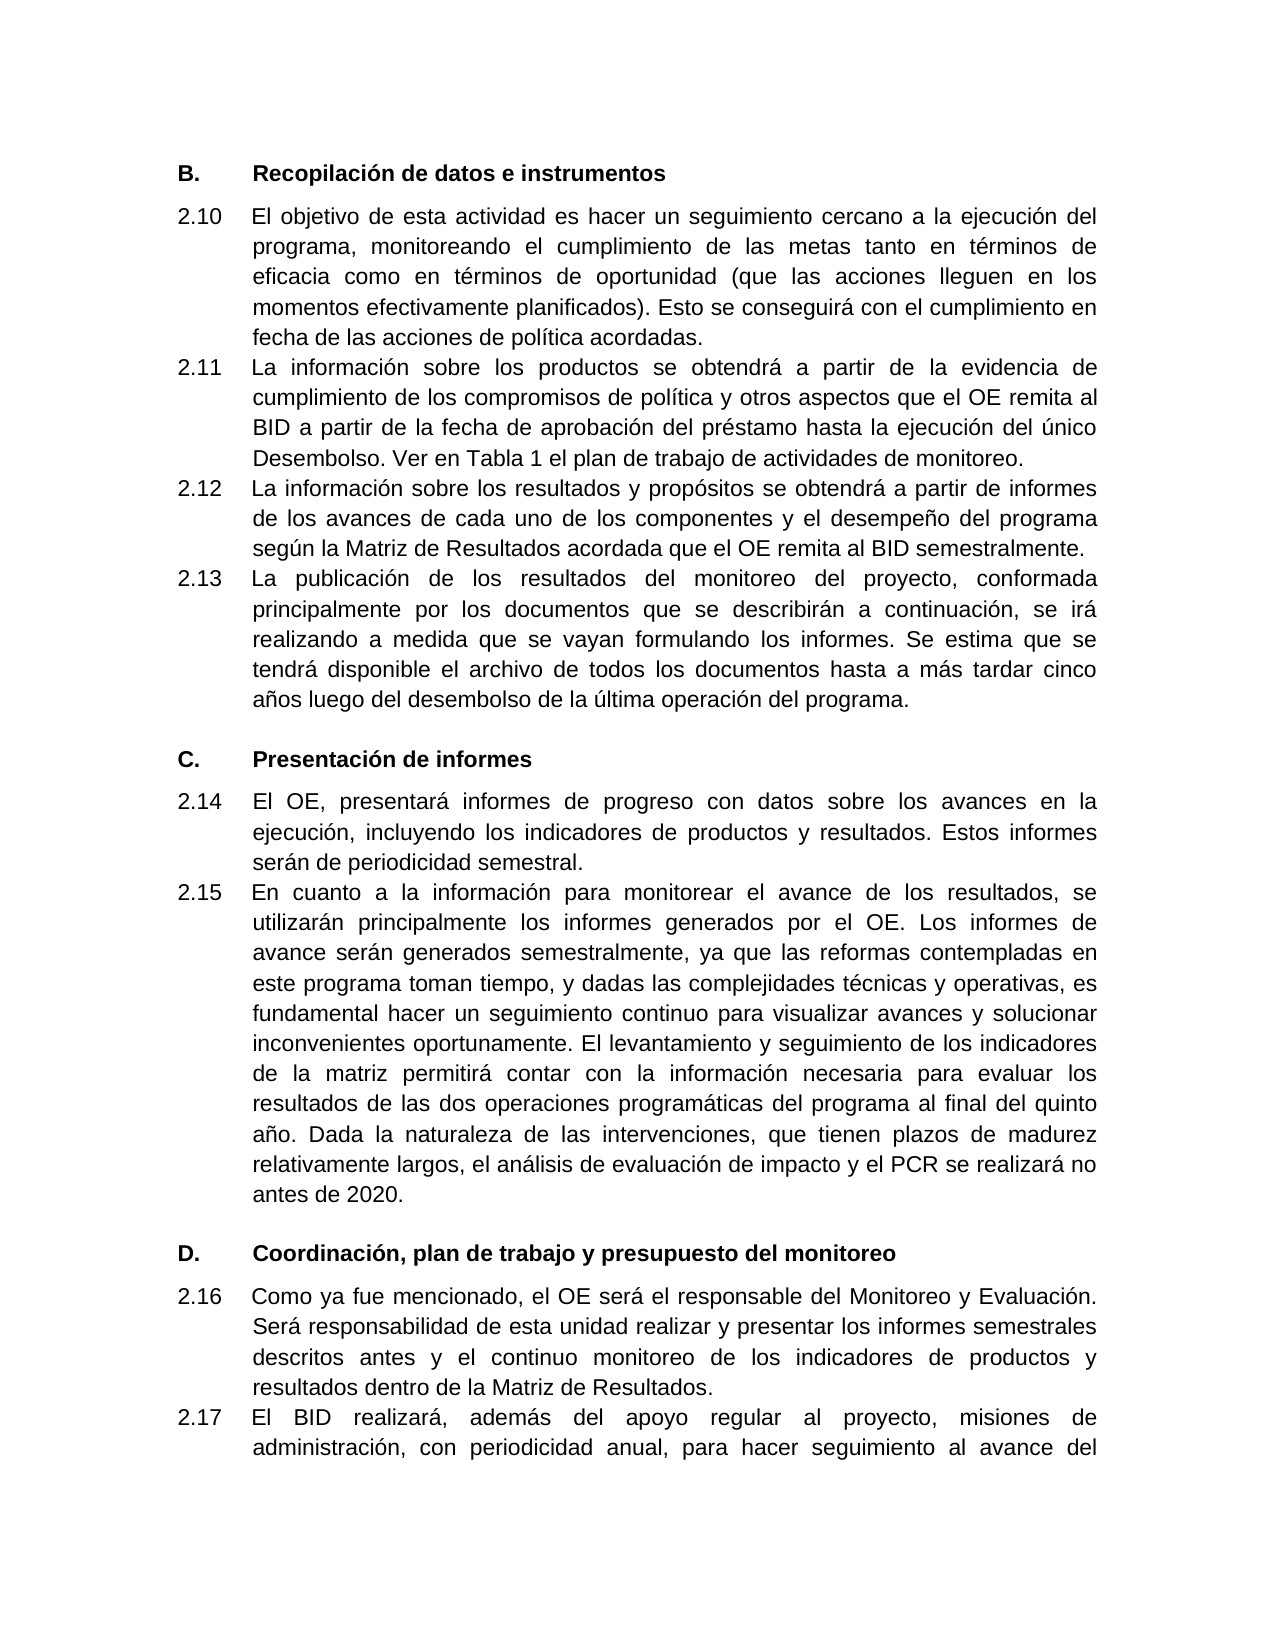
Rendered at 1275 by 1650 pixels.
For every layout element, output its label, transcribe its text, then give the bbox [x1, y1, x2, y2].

list En cuanto a la información para monitorear el avance de los resultados, se utilizarán principalmente los informes generados por el OE. Los informes de avance serán generados semestralmente, ya que las reformas contempladas en este programa toman tiempo, y dadas las complejidades técnicas y operativas, es fundamental hacer un seguimiento continuo para visualizar avances y solucionar inconvenientes oportunamente. El levantamiento y seguimiento de los indicadores de la matriz permitirá contar con la información necesaria para evaluar los resultados de las dos operaciones programáticas del programa al final del quinto año. Dada la naturaleza de las intervenciones, que tienen plazos de madurez relativamente largos, el análisis de evaluación de impacto y el PCR se realizará no antes de 2020. [177, 1103, 1098, 1431]
list La publicación de los resultados del monitoreo del proyecto, conformada principalmente por los documentos que se describirán a continuación, se irá realizando a medida que se vayan formulando los informes. Se estima que se tendrá disponible el archivo de todos los documentos hasta a más tardar cinco años luego del desembolso de la última operación del programa. [177, 789, 1098, 937]
list Indicadores de resultados. Los indicadores a los que se dará seguimiento son aquellos contenidos en la Matriz de Resultados (EER3). El progreso de dichos indicadores será relevado en base a informes de avance elaborados por el OE. [177, 235, 1098, 322]
subtitle Recopilación de datos e instrumentos [177, 340, 1098, 367]
list El objetivo de esta actividad es hacer un seguimiento cercano a la ejecución del programa, monitoreando el cumplimiento de las metas tanto en términos de eficacia como en términos de oportunidad (que las acciones lleguen en los momentos efectivamente planificados). Esto se conseguirá con el cumplimiento en fecha de las acciones de política acordadas. [177, 383, 1098, 530]
list El OE, presentará informes de progreso con datos sobre los avances en la ejecución, incluyendo los indicadores de productos y resultados. Estos informes serán de periodicidad semestral. [177, 998, 1098, 1084]
subtitle Presentación de informes [177, 955, 1098, 981]
list La información sobre los resultados y propósitos se obtendrá a partir de informes de los avances de cada uno de los componentes y el desempeño del programa según la Matriz de Resultados acordada que el OE remita al BID semestralmente. [177, 684, 1098, 771]
list La información sobre los productos se obtendrá a partir de la evidencia de cumplimiento de los compromisos de política y otros aspectos que el OE remita al BID a partir de la fecha de aprobación del préstamo hasta la ejecución del único Desembolso. Ver en Tabla 1 el plan de trabajo de actividades de monitoreo. [177, 549, 1098, 666]
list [177, 160, 1098, 217]
